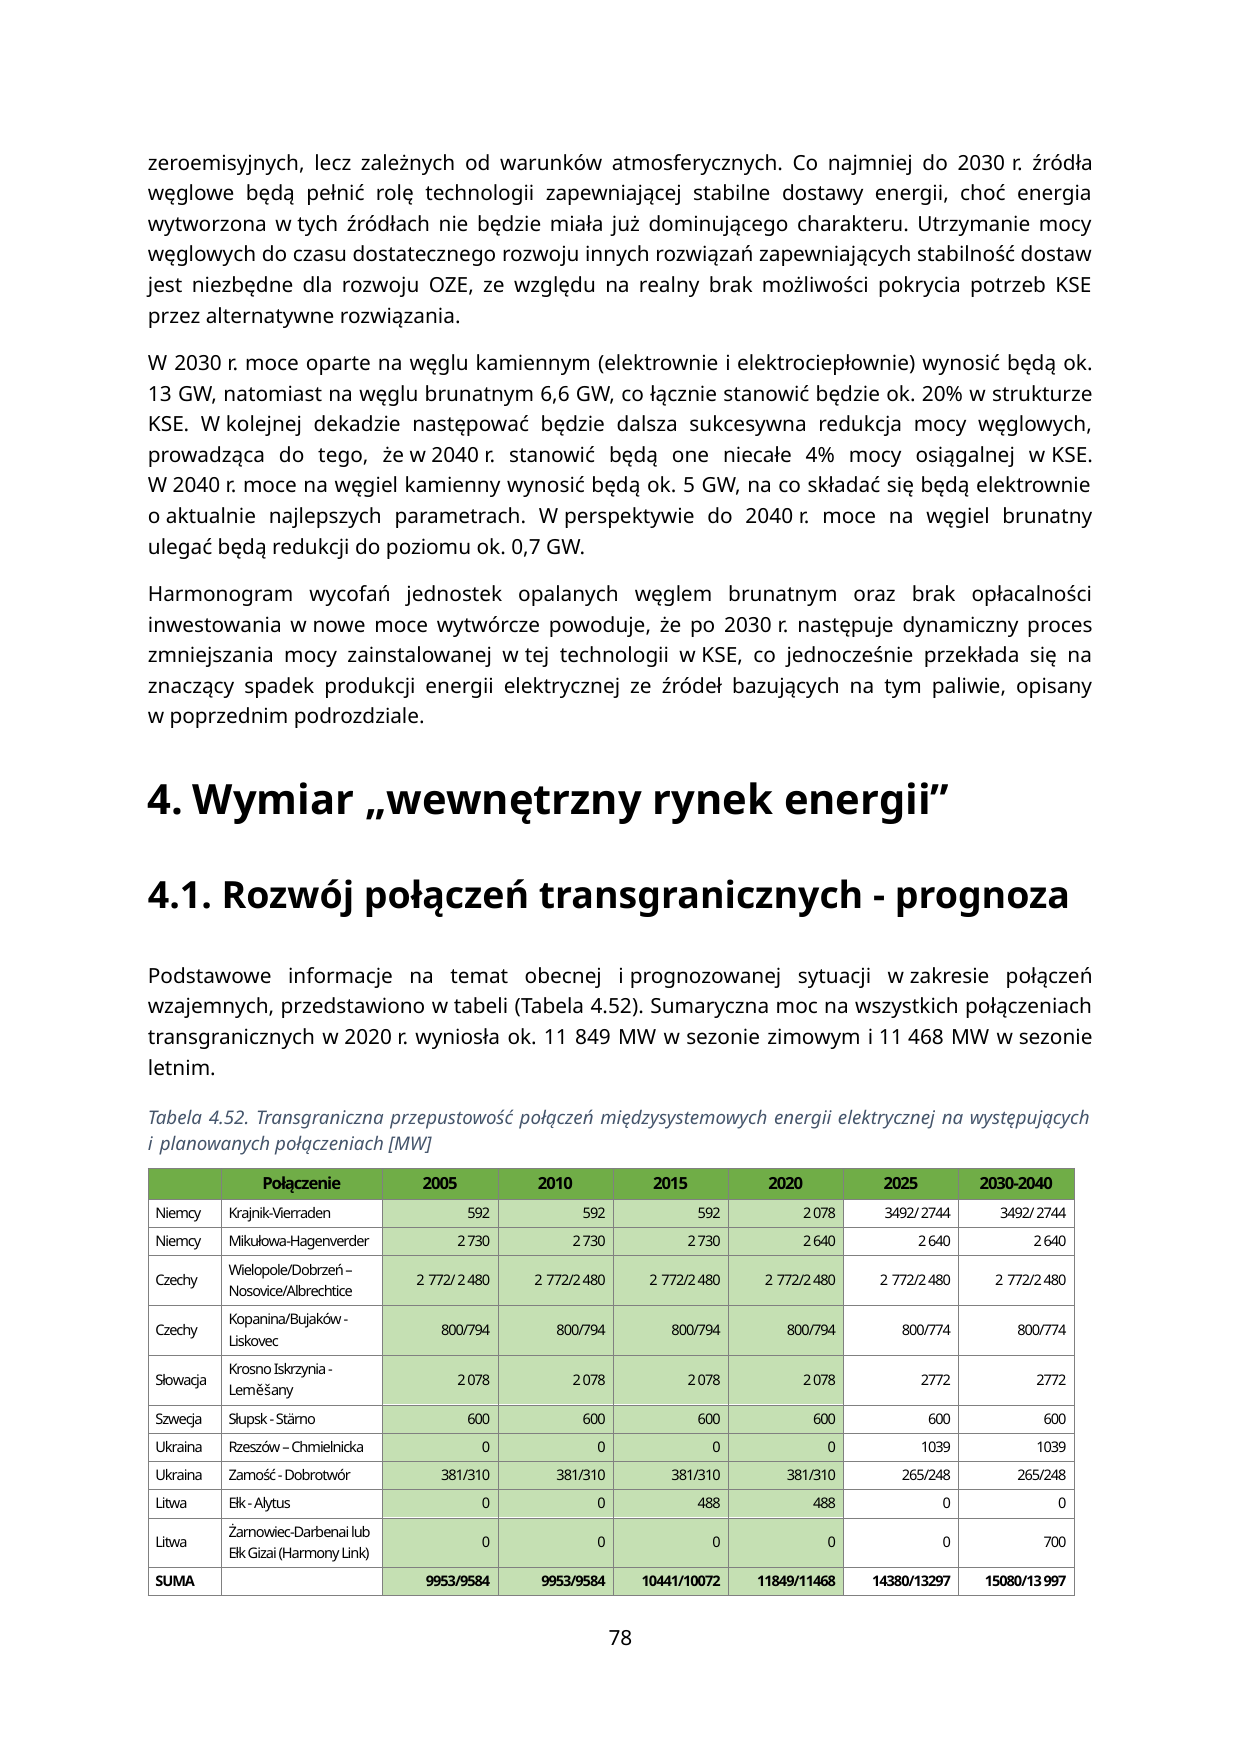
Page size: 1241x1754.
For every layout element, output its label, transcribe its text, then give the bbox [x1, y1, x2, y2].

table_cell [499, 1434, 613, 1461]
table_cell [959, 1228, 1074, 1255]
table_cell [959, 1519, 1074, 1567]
subtitle Rozwój połączeń transgranicznych - prognoza [148, 868, 1093, 919]
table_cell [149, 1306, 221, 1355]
subtitle Wymiar „wewnętrzny rynek energii” [148, 770, 1093, 826]
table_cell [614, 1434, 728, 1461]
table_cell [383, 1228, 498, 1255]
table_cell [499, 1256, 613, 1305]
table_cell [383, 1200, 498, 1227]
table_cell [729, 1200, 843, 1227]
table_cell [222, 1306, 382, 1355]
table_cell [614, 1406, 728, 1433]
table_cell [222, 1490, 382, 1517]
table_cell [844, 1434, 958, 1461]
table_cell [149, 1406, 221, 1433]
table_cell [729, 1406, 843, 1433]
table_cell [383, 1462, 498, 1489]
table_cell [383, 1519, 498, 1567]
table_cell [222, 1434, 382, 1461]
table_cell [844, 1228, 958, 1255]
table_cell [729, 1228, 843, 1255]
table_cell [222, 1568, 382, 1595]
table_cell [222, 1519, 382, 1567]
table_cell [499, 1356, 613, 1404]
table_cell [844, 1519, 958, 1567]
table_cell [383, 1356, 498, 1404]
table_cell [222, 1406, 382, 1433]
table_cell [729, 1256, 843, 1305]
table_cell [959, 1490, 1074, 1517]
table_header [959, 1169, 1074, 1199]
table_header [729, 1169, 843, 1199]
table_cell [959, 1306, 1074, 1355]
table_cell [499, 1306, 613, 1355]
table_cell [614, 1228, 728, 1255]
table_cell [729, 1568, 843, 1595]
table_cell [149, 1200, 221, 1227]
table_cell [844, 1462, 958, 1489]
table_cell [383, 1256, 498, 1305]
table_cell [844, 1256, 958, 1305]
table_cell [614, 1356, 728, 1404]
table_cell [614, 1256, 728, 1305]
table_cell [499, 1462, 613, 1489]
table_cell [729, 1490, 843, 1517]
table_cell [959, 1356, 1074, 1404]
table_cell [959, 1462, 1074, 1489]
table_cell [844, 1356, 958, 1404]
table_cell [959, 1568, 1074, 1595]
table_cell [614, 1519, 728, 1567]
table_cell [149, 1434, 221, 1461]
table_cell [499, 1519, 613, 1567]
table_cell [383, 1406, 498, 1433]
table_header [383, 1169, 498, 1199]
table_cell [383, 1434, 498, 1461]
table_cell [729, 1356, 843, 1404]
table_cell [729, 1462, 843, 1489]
text W 2030 r. moce oparte na węglu kamiennym (elektrownie i elektrociepłownie) wynosić będą ok. 13 GW, natomiast na węglu brunatnym 6,6 GW, co łącznie stanowić będzie ok. 20% w strukturze KSE. W kolejnej dekadzie następować będzie dalsza sukcesywna redukcja mocy węglowych, prowadząca do tego, że w 2040 r. stanowić będą one niecałe 4% mocy osiągalnej w KSE. W 2040 r. moce na węgiel kamienny wynosić będą ok. 5 GW, na co składać się będą elektrownie o aktualnie najlepszych parametrach. W perspektywie do 2040 r. moce na węgiel brunatny ulegać będą redukcji do poziomu ok. 0,7 GW. [148, 348, 1093, 560]
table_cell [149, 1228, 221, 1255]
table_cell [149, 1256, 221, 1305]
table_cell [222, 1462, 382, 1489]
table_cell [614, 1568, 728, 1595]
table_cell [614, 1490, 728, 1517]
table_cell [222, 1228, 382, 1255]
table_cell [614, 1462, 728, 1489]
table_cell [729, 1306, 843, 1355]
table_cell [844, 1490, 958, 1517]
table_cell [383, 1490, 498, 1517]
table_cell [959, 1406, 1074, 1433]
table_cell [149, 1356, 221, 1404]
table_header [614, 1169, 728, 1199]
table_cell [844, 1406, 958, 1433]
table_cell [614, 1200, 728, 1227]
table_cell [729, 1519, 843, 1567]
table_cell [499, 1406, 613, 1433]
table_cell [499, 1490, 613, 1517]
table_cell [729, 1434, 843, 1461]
text Harmonogram wycofań jednostek opalanych węglem brunatnym oraz brak opłacalności inwestowania w nowe moce wytwórcze powoduje, że po 2030 r. następuje dynamiczny proces zmniejszania mocy zainstalowanej w tej technologii w KSE, co jednocześnie przekłada się na znaczący spadek produkcji energii elektrycznej ze źródeł bazujących na tym paliwie, opisany w poprzednim podrozdziale. [148, 579, 1093, 730]
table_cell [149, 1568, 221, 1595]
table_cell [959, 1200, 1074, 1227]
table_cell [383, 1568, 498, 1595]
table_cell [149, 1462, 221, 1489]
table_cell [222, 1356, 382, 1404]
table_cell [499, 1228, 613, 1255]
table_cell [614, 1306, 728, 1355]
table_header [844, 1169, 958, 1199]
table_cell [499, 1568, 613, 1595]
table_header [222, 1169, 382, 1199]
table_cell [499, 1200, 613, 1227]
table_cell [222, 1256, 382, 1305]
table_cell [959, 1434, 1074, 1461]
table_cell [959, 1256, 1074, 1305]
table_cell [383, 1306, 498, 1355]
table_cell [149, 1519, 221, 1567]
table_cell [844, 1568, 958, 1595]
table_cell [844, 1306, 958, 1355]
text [148, 148, 1093, 329]
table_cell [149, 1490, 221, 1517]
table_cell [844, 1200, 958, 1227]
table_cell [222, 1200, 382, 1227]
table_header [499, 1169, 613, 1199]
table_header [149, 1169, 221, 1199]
